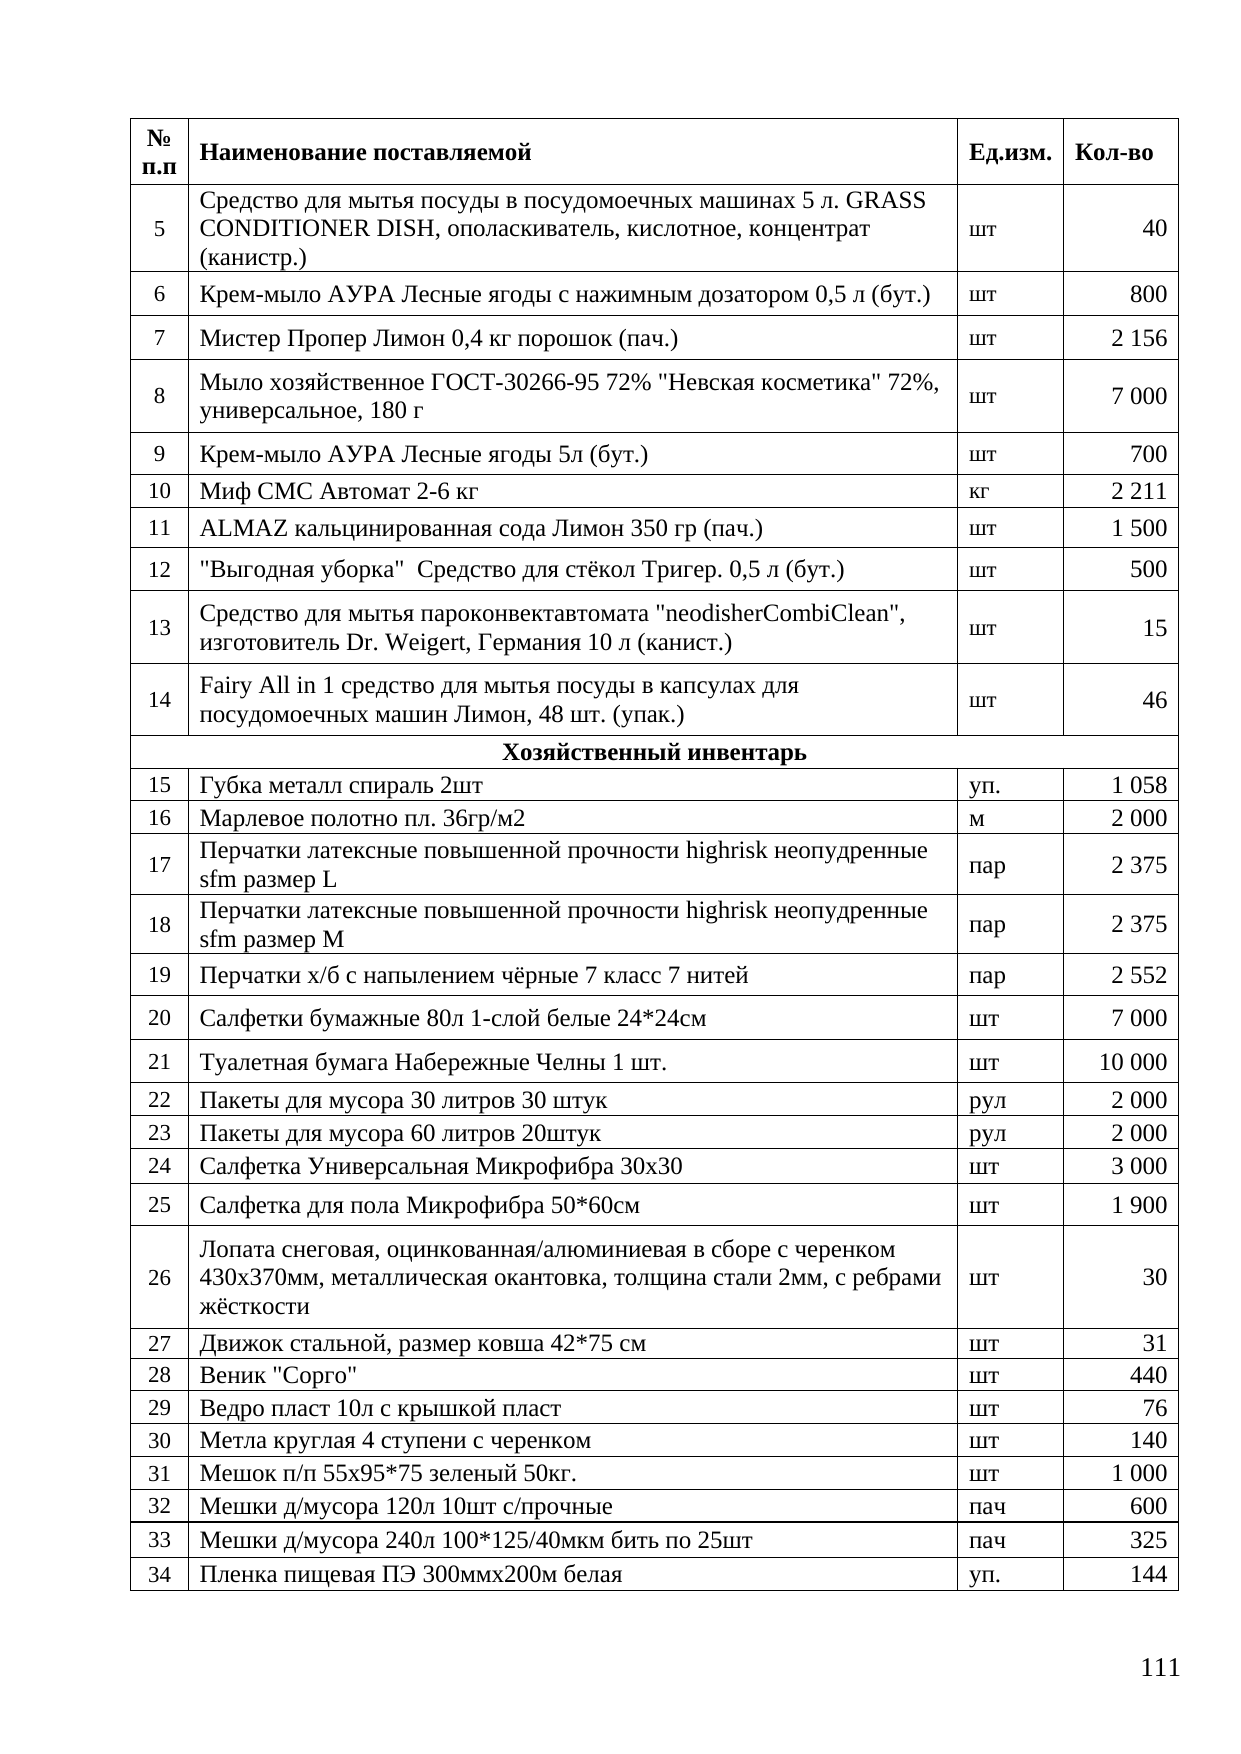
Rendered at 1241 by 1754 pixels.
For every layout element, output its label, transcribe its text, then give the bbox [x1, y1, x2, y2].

table_cell 15 [131, 769, 188, 800]
table_cell шт [958, 1329, 1063, 1357]
table_cell Марлевое полотно пл. 36гр/м2 [189, 801, 957, 833]
table_cell Веник "Сорго" [189, 1359, 957, 1390]
table_cell пач [958, 1490, 1063, 1521]
table_cell 25 [131, 1184, 188, 1225]
table_cell шт [958, 664, 1063, 734]
table_cell шт [958, 591, 1063, 663]
table_cell 7 000 [1064, 360, 1178, 432]
table_cell Мешок п/п 55х95*75 зеленый 50кг. [189, 1457, 957, 1489]
table_cell 26 [131, 1226, 188, 1327]
table_cell 46 [1064, 664, 1178, 734]
table_header Кол-во [1064, 119, 1178, 184]
table_cell Туалетная бумага Набережные Челны 1 шт. [189, 1040, 957, 1082]
table_cell шт [958, 1149, 1063, 1183]
table_cell 1 000 [1064, 1457, 1178, 1489]
table_cell шт [958, 360, 1063, 432]
table_cell 2 000 [1064, 1116, 1178, 1148]
table_cell Крем-мыло АУРА Лесные ягоды с нажимным дозатором 0,5 л (бут.) [189, 272, 957, 315]
table_cell 2 000 [1064, 801, 1178, 833]
table_cell шт [958, 508, 1063, 547]
table_cell Fairy All in 1 средство для мытья посуды в капсулах для посудомоечных машин Лимон, 48 шт. (упак.) [189, 664, 957, 734]
table_cell 2 552 [1064, 954, 1178, 995]
table_cell 14 [131, 664, 188, 734]
table_cell пар [958, 954, 1063, 995]
table_cell 40 [1064, 185, 1178, 271]
table_cell шт [958, 433, 1063, 474]
table_cell 600 [1064, 1490, 1178, 1521]
table_cell шт [958, 1391, 1063, 1423]
table_cell 7 [131, 316, 188, 358]
table_cell 20 [131, 996, 188, 1039]
table_cell 31 [131, 1457, 188, 1489]
table_cell 11 [131, 508, 188, 547]
table_cell 12 [131, 548, 188, 590]
table_cell 8 [131, 360, 188, 432]
table_cell Ведро пласт 10л с крышкой пласт [189, 1391, 957, 1423]
table_cell Салфетка для пола Микрофибра 50*60см [189, 1184, 957, 1225]
table_cell 18 [131, 895, 188, 953]
table_cell 30 [1064, 1226, 1178, 1327]
table_cell 10 000 [1064, 1040, 1178, 1082]
table_cell Салфетка Универсальная Микрофибра 30х30 [189, 1149, 957, 1183]
table_cell Мыло хозяйственное ГОСТ-30266-95 72% "Невская косметика" 72%, универсальное, 180 г [189, 360, 957, 432]
table_cell 34 [131, 1558, 188, 1590]
table_cell шт [958, 996, 1063, 1039]
table_cell шт [958, 1184, 1063, 1225]
table_cell пар [958, 834, 1063, 894]
table_cell 27 [131, 1329, 188, 1357]
table_cell 2 375 [1064, 834, 1178, 894]
table_cell Средство для мытья посуды в посудомоечных машинах 5 л. GRASS CONDITIONER DISH, ополаскиватель, кислотное, концентрат (канистр.) [189, 185, 957, 271]
table_cell 1 058 [1064, 769, 1178, 800]
table_cell 16 [131, 801, 188, 833]
table_cell 325 [1064, 1523, 1178, 1557]
table_cell Крем-мыло АУРА Лесные ягоды 5л (бут.) [189, 433, 957, 474]
table_cell 440 [1064, 1359, 1178, 1390]
table_cell шт [958, 1040, 1063, 1082]
table_cell Хозяйственный инвентарь [131, 736, 1178, 767]
table_cell уп. [958, 769, 1063, 800]
table_cell 2 211 [1064, 475, 1178, 507]
table_cell шт [958, 316, 1063, 358]
table_cell Губка металл спираль 2шт [189, 769, 957, 800]
table_cell Движок стальной, размер ковша 42*75 см [189, 1329, 957, 1357]
table_cell Пакеты для мусора 30 литров 30 штук [189, 1083, 957, 1115]
table_cell шт [958, 1359, 1063, 1390]
table_cell 500 [1064, 548, 1178, 590]
table_cell 1 900 [1064, 1184, 1178, 1225]
table_cell шт [958, 1424, 1063, 1456]
table_cell 21 [131, 1040, 188, 1082]
table_cell шт [958, 272, 1063, 315]
table_cell шт [958, 1457, 1063, 1489]
table_cell "Выгодная уборка" Средство для стёкол Тригер. 0,5 л (бут.) [189, 548, 957, 590]
table_cell 32 [131, 1490, 188, 1521]
table_cell шт [958, 185, 1063, 271]
table_cell Перчатки латексные повышенной прочности highrisk неопудренные sfm размер L [189, 834, 957, 894]
table_cell 29 [131, 1391, 188, 1423]
table_cell 2 156 [1064, 316, 1178, 358]
table_cell 9 [131, 433, 188, 474]
table_cell 3 000 [1064, 1149, 1178, 1183]
table_cell 7 000 [1064, 996, 1178, 1039]
table_cell 10 [131, 475, 188, 507]
table_cell 144 [1064, 1558, 1178, 1590]
table_cell рул [958, 1116, 1063, 1148]
table_cell пач [958, 1523, 1063, 1557]
table_header № п.п [131, 119, 188, 184]
table_cell рул [958, 1083, 1063, 1115]
table_cell Миф СМС Автомат 2-6 кг [189, 475, 957, 507]
table_cell 6 [131, 272, 188, 315]
table_cell 13 [131, 591, 188, 663]
table_cell 23 [131, 1116, 188, 1148]
table_cell 33 [131, 1523, 188, 1557]
table_cell Салфетки бумажные 80л 1-слой белые 24*24см [189, 996, 957, 1039]
table_cell кг [958, 475, 1063, 507]
table_cell 800 [1064, 272, 1178, 315]
table_cell уп. [958, 1558, 1063, 1590]
table_cell 24 [131, 1149, 188, 1183]
table_cell Лопата снеговая, оцинкованная/алюминиевая в сборе с черенком 430х370мм, металлическая окантовка, толщина стали 2мм, с ребрами жёсткости [189, 1226, 957, 1327]
table_cell Перчатки латексные повышенной прочности highrisk неопудренные sfm размер M [189, 895, 957, 953]
table_cell 15 [1064, 591, 1178, 663]
table_cell шт [958, 1226, 1063, 1327]
table_cell 22 [131, 1083, 188, 1115]
table_cell Мешки д/мусора 120л 10шт с/прочные [189, 1490, 957, 1521]
table_cell 1 500 [1064, 508, 1178, 547]
table_cell м [958, 801, 1063, 833]
table_cell 19 [131, 954, 188, 995]
table_cell 2 375 [1064, 895, 1178, 953]
table_cell Пленка пищевая ПЭ 300ммх200м белая [189, 1558, 957, 1590]
table_cell Мистер Пропер Лимон 0,4 кг порошок (пач.) [189, 316, 957, 358]
table_cell Метла круглая 4 ступени с черенком [189, 1424, 957, 1456]
table_cell шт [958, 548, 1063, 590]
table_cell Пакеты для мусора 60 литров 20штук [189, 1116, 957, 1148]
table_cell 30 [131, 1424, 188, 1456]
table_header Наименование поставляемой [189, 119, 957, 184]
table_cell 76 [1064, 1391, 1178, 1423]
table_cell 700 [1064, 433, 1178, 474]
table_cell Перчатки х/б с напылением чёрные 7 класс 7 нитей [189, 954, 957, 995]
table_cell 28 [131, 1359, 188, 1390]
table_header Ед.изм. [958, 119, 1063, 184]
table_cell 5 [131, 185, 188, 271]
table_cell 140 [1064, 1424, 1178, 1456]
table_cell пар [958, 895, 1063, 953]
table_cell Мешки д/мусора 240л 100*125/40мкм бить по 25шт [189, 1523, 957, 1557]
table_cell 2 000 [1064, 1083, 1178, 1115]
table_cell Средство для мытья пароконвектавтомата "neodisherCombiClean", изготовитель Dr. Weigert, Германия 10 л (канист.) [189, 591, 957, 663]
table_cell ALMAZ кальцинированная сода Лимон 350 гр (пач.) [189, 508, 957, 547]
table_cell 17 [131, 834, 188, 894]
table_cell 31 [1064, 1329, 1178, 1357]
